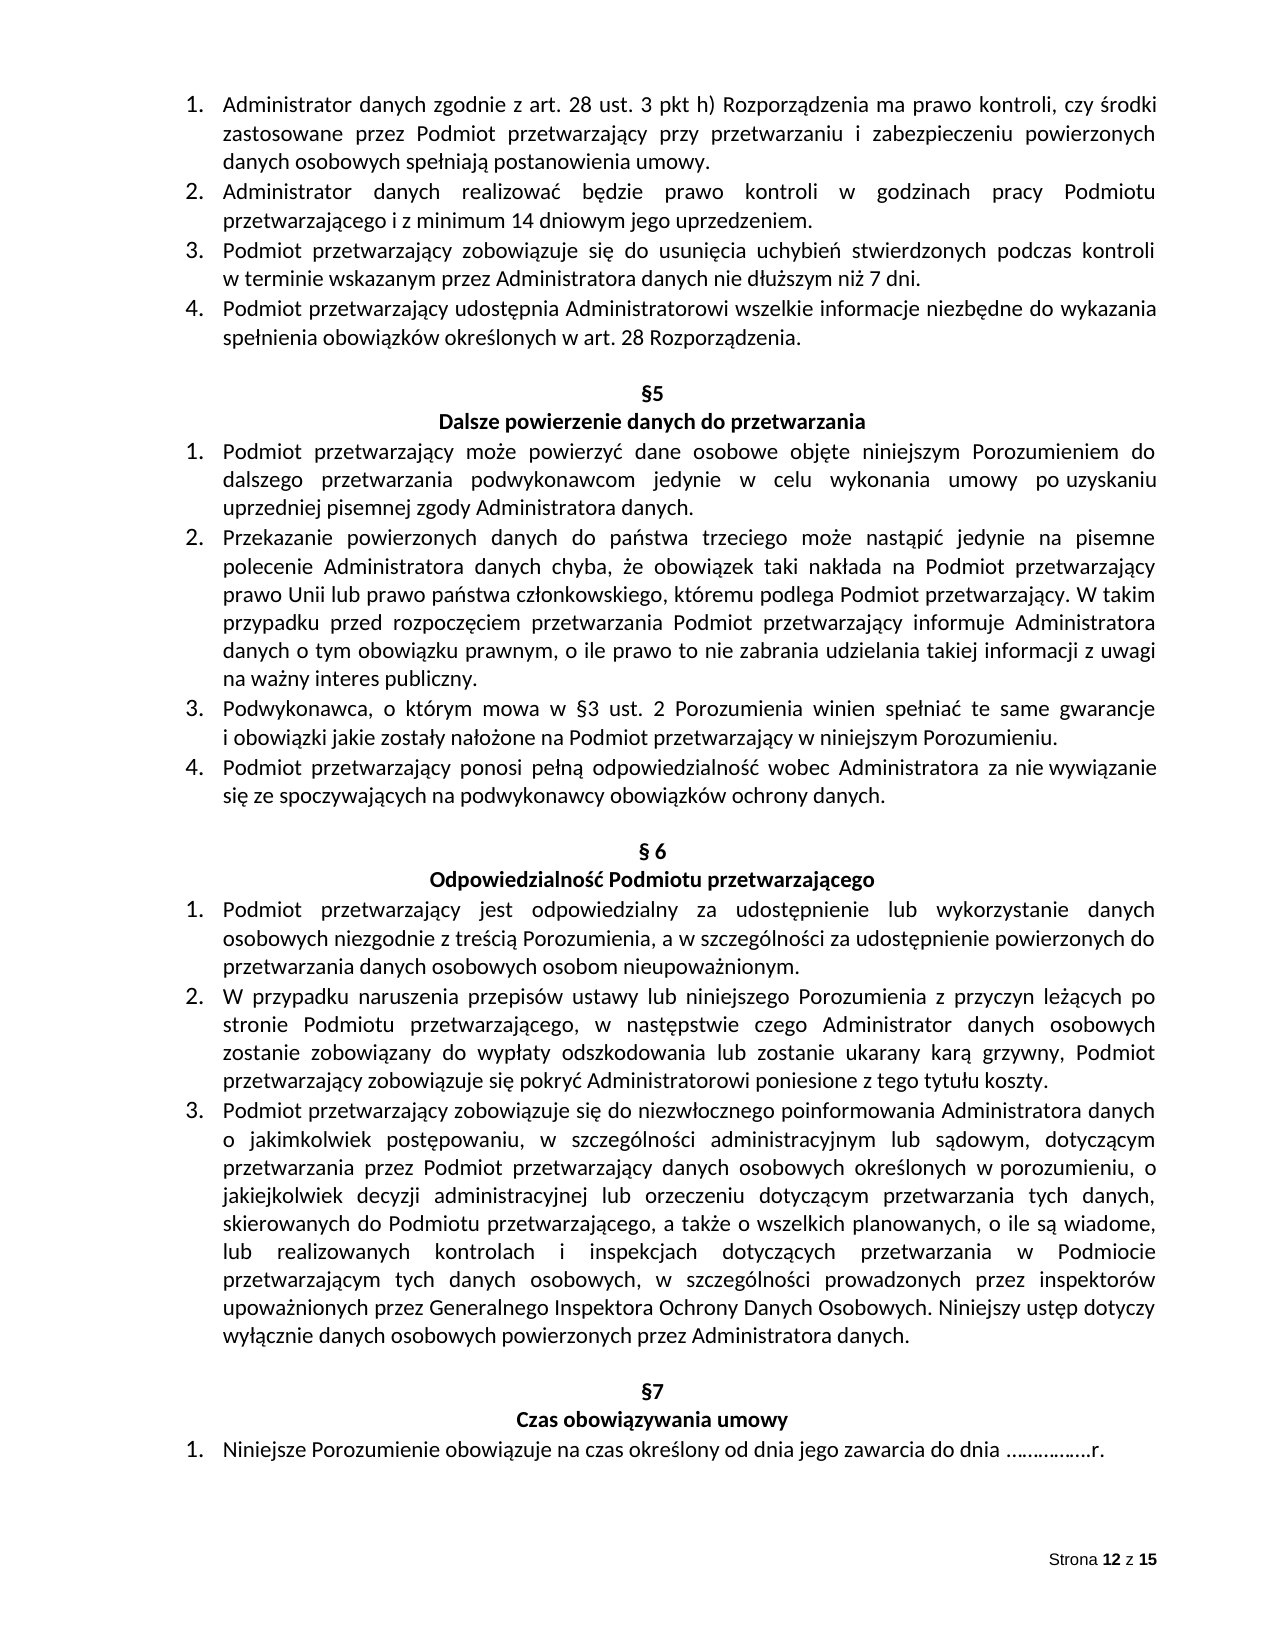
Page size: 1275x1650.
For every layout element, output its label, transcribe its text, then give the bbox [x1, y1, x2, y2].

text Odpowiedzialność Podmiotu przetwarzającego [148, 865, 1157, 893]
list Podmiot przetwarzający zobowiązuje się do usunięcia uchybień stwierdzonych podczas kontroli w terminie wskazanym przez Administratora danych nie dłuższym niż 7 dni. [185, 234, 1157, 292]
list Niniejsze Porozumienie obowiązuje na czas określony od dnia jego zawarcia do dnia …………….r. [185, 1433, 1157, 1464]
list Administrator danych realizować będzie prawo kontroli w godzinach pracy Podmiotu przetwarzającego i z minimum 14 dniowym jego uprzedzeniem. [185, 175, 1157, 234]
text Czas obowiązywania umowy [148, 1405, 1157, 1433]
list Podmiot przetwarzający udostępnia Administratorowi wszelkie informacje niezbędne do wykazania spełnienia obowiązków określonych w art. 28 Rozporządzenia. [185, 292, 1157, 351]
list Przekazanie powierzonych danych do państwa trzeciego może nastąpić jedynie na pisemne polecenie Administratora danych chyba, że obowiązek taki nakłada na Podmiot przetwarzający prawo Unii lub prawo państwa członkowskiego, któremu podlega Podmiot przetwarzający. W takim przypadku przed rozpoczęciem przetwarzania Podmiot przetwarzający informuje Administratora danych o tym obowiązku prawnym, o ile prawo to nie zabrania udzielania takiej informacji z uwagi na ważny interes publiczny. [185, 521, 1157, 692]
list Administrator danych zgodnie z art. 28 ust. 3 pkt h) Rozporządzenia ma prawo kontroli, czy środki zastosowane przez Podmiot przetwarzający przy przetwarzaniu i zabezpieczeniu powierzonych danych osobowych spełniają postanowienia umowy. [185, 89, 1157, 175]
list Podmiot przetwarzający zobowiązuje się do niezwłocznego poinformowania Administratora danych o jakimkolwiek postępowaniu, w szczególności administracyjnym lub sądowym, dotyczącym przetwarzania przez Podmiot przetwarzający danych osobowych określonych w porozumieniu, o jakiejkolwiek decyzji administracyjnej lub orzeczeniu dotyczącym przetwarzania tych danych, skierowanych do Podmiotu przetwarzającego, a także o wszelkich planowanych, o ile są wiadome, lub realizowanych kontrolach i inspekcjach dotyczących przetwarzania w Podmiocie przetwarzającym tych danych osobowych, w szczególności prowadzonych przez inspektorów upoważnionych przez Generalnego Inspektora Ochrony Danych Osobowych. Niniejszy ustęp dotyczy wyłącznie danych osobowych powierzonych przez Administratora danych. [185, 1094, 1157, 1349]
text § 6 [148, 837, 1157, 865]
list Podmiot przetwarzający jest odpowiedzialny za udostępnienie lub wykorzystanie danych osobowych niezgodnie z treścią Porozumienia, a w szczególności za udostępnienie powierzonych do przetwarzania danych osobowych osobom nieupoważnionym. [185, 893, 1157, 980]
text §5 [148, 379, 1157, 407]
text §7 [148, 1377, 1157, 1405]
text Dalsze powierzenie danych do przetwarzania [148, 407, 1157, 435]
list W przypadku naruszenia przepisów ustawy lub niniejszego Porozumienia z przyczyn leżących po stronie Podmiotu przetwarzającego, w następstwie czego Administrator danych osobowych zostanie zobowiązany do wypłaty odszkodowania lub zostanie ukarany karą grzywny, Podmiot przetwarzający zobowiązuje się pokryć Administratorowi poniesione z tego tytułu koszty. [185, 980, 1157, 1094]
list Podmiot przetwarzający ponosi pełną odpowiedzialność wobec Administratora za nie wywiązanie się ze spoczywających na podwykonawcy obowiązków ochrony danych. [185, 751, 1157, 809]
list Podmiot przetwarzający może powierzyć dane osobowe objęte niniejszym Porozumieniem do dalszego przetwarzania podwykonawcom jedynie w celu wykonania umowy po uzyskaniu uprzedniej pisemnej zgody Administratora danych. [185, 435, 1157, 521]
list Podwykonawca, o którym mowa w §3 ust. 2 Porozumienia winien spełniać te same gwarancje i obowiązki jakie zostały nałożone na Podmiot przetwarzający w niniejszym Porozumieniu. [185, 692, 1157, 751]
